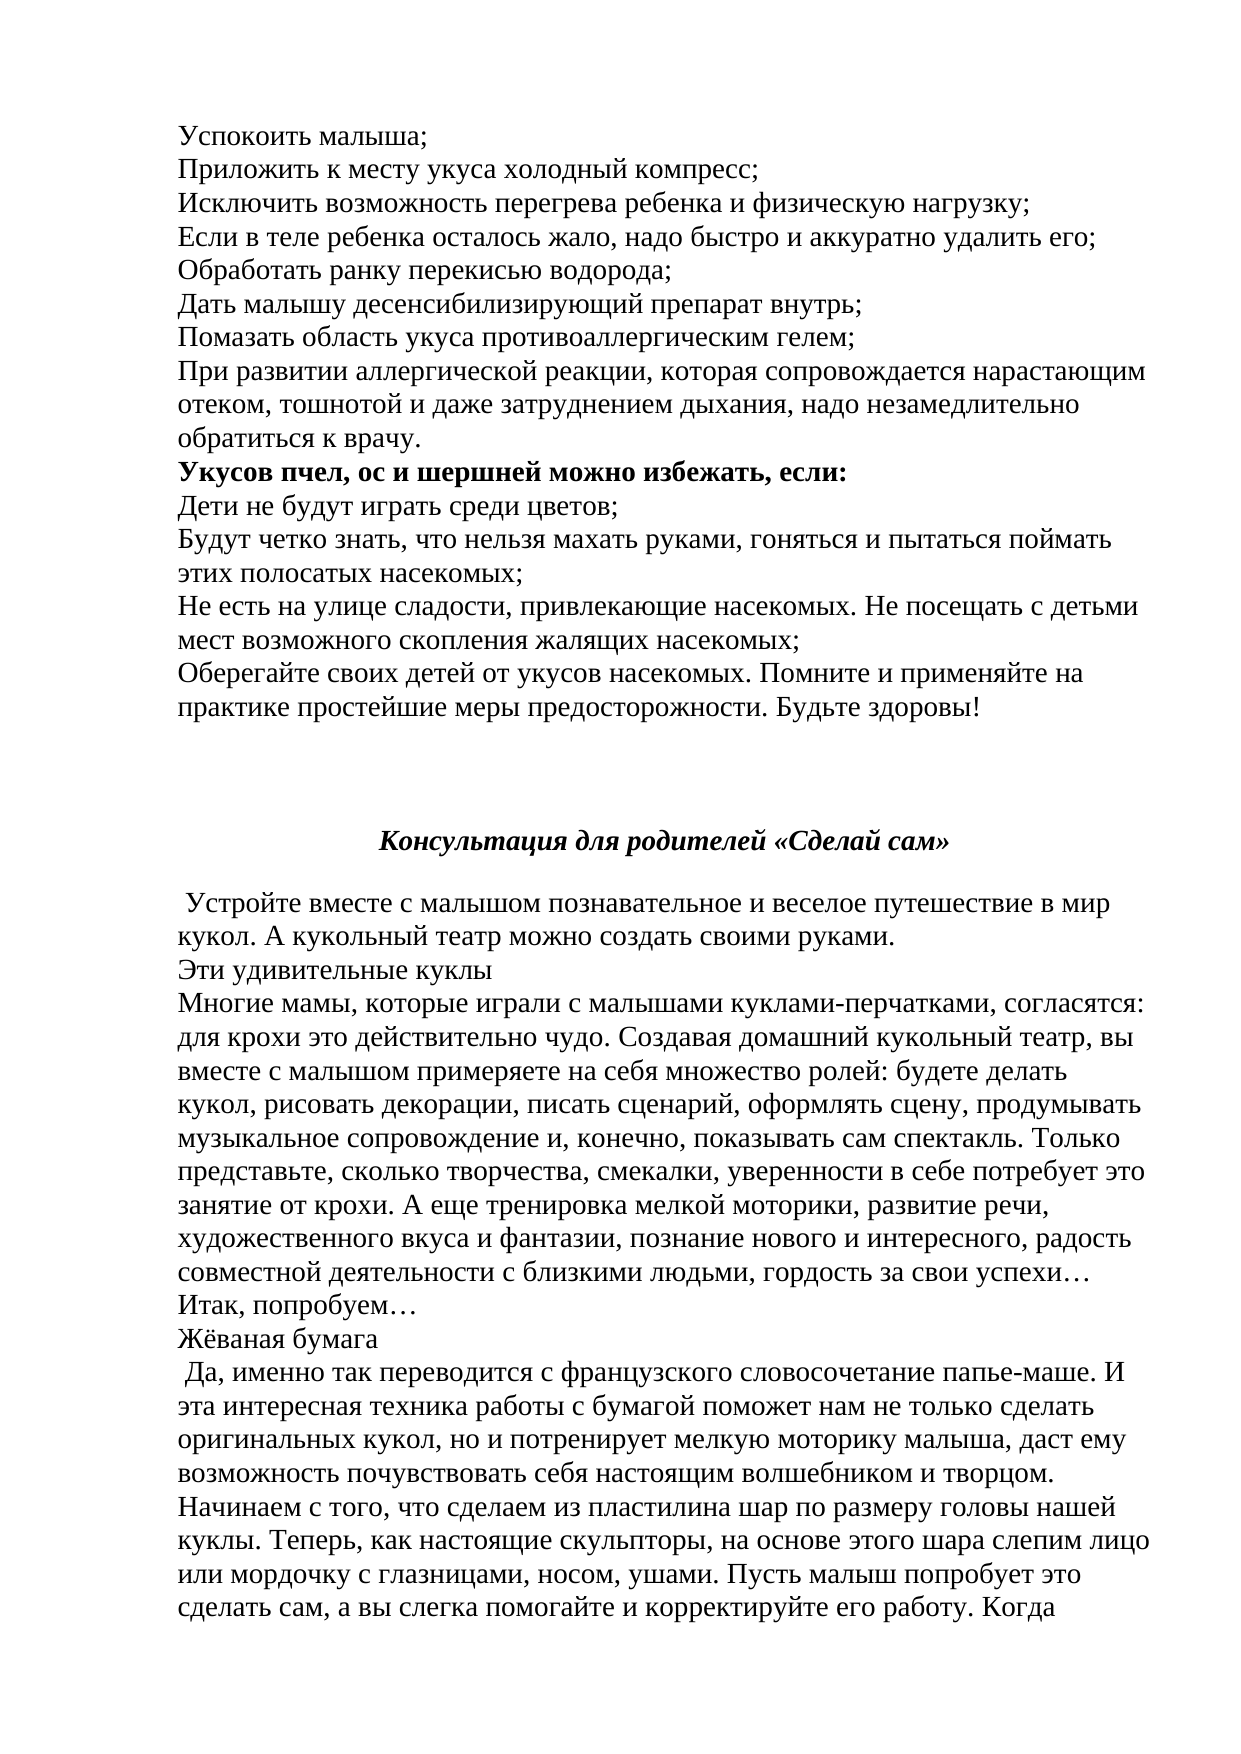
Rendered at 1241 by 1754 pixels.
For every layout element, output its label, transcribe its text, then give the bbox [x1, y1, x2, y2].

text Консультация для родителей «Сделай сам» [177, 823, 1152, 857]
text Будут четко знать, что нельзя махать руками, гоняться и пытаться поймать этих полосатых насекомых; [177, 521, 1152, 588]
text Приложить к месту укуса холодный компресс; [177, 152, 1152, 185]
text Дать малышу десенсибилизирующий препарат внутрь; [177, 286, 1152, 319]
text Не есть на улице сладости, привлекающие насекомых. Не посещать с детьми мест возможного скопления жалящих насекомых; [177, 588, 1152, 656]
text Жёваная бумага [177, 1321, 1152, 1354]
text При развитии аллергической реакции, которая сопровождается нарастающим отеком, тошнотой и даже затруднением дыхания, надо незамедлительно обратиться к врачу. [177, 353, 1152, 453]
text Успокоить малыша; [177, 118, 1152, 152]
text Если в теле ребенка осталось жало, надо быстро и аккуратно удалить его; [177, 219, 1152, 252]
text Эти удивительные куклы [177, 952, 1152, 986]
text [177, 1354, 1152, 1623]
text Оберегайте своих детей от укусов насекомых. Помните и применяйте на практике простейшие меры предосторожности. Будьте здоровы! [177, 656, 1152, 723]
text Дети не будут играть среди цветов; [177, 488, 1152, 521]
text Устройте вместе с малышом познавательное и веселое путешествие в мир кукол. А кукольный театр можно создать своими руками. [177, 885, 1152, 952]
text Обработать ранку перекисью водорода; [177, 252, 1152, 286]
text Укусов пчел, ос и шершней можно избежать, если: [177, 453, 1152, 488]
text Помазать область укуса противоаллергическим гелем; [177, 319, 1152, 353]
text Многие мамы, которые играли с малышами куклами-перчатками, согласятся: для крохи это действительно чудо. Создавая домашний кукольный театр, вы вместе с малышом примеряете на себя множество ролей: будете делать кукол, рисовать декорации, писать сценарий, оформлять сцену, продумывать музыкальное сопровождение и, конечно, показывать сам спектакль. Только представьте, сколько творчества, смекалки, уверенности в себе потребует это занятие от крохи. А еще тренировка мелкой моторики, развитие речи, художественного вкуса и фантазии, познание нового и интересного, радость совместной деятельности с близкими людьми, гордость за свои успехи… Итак, попробуем… [177, 986, 1152, 1321]
text Исключить возможность перегрева ребенка и физическую нагрузку; [177, 185, 1152, 219]
